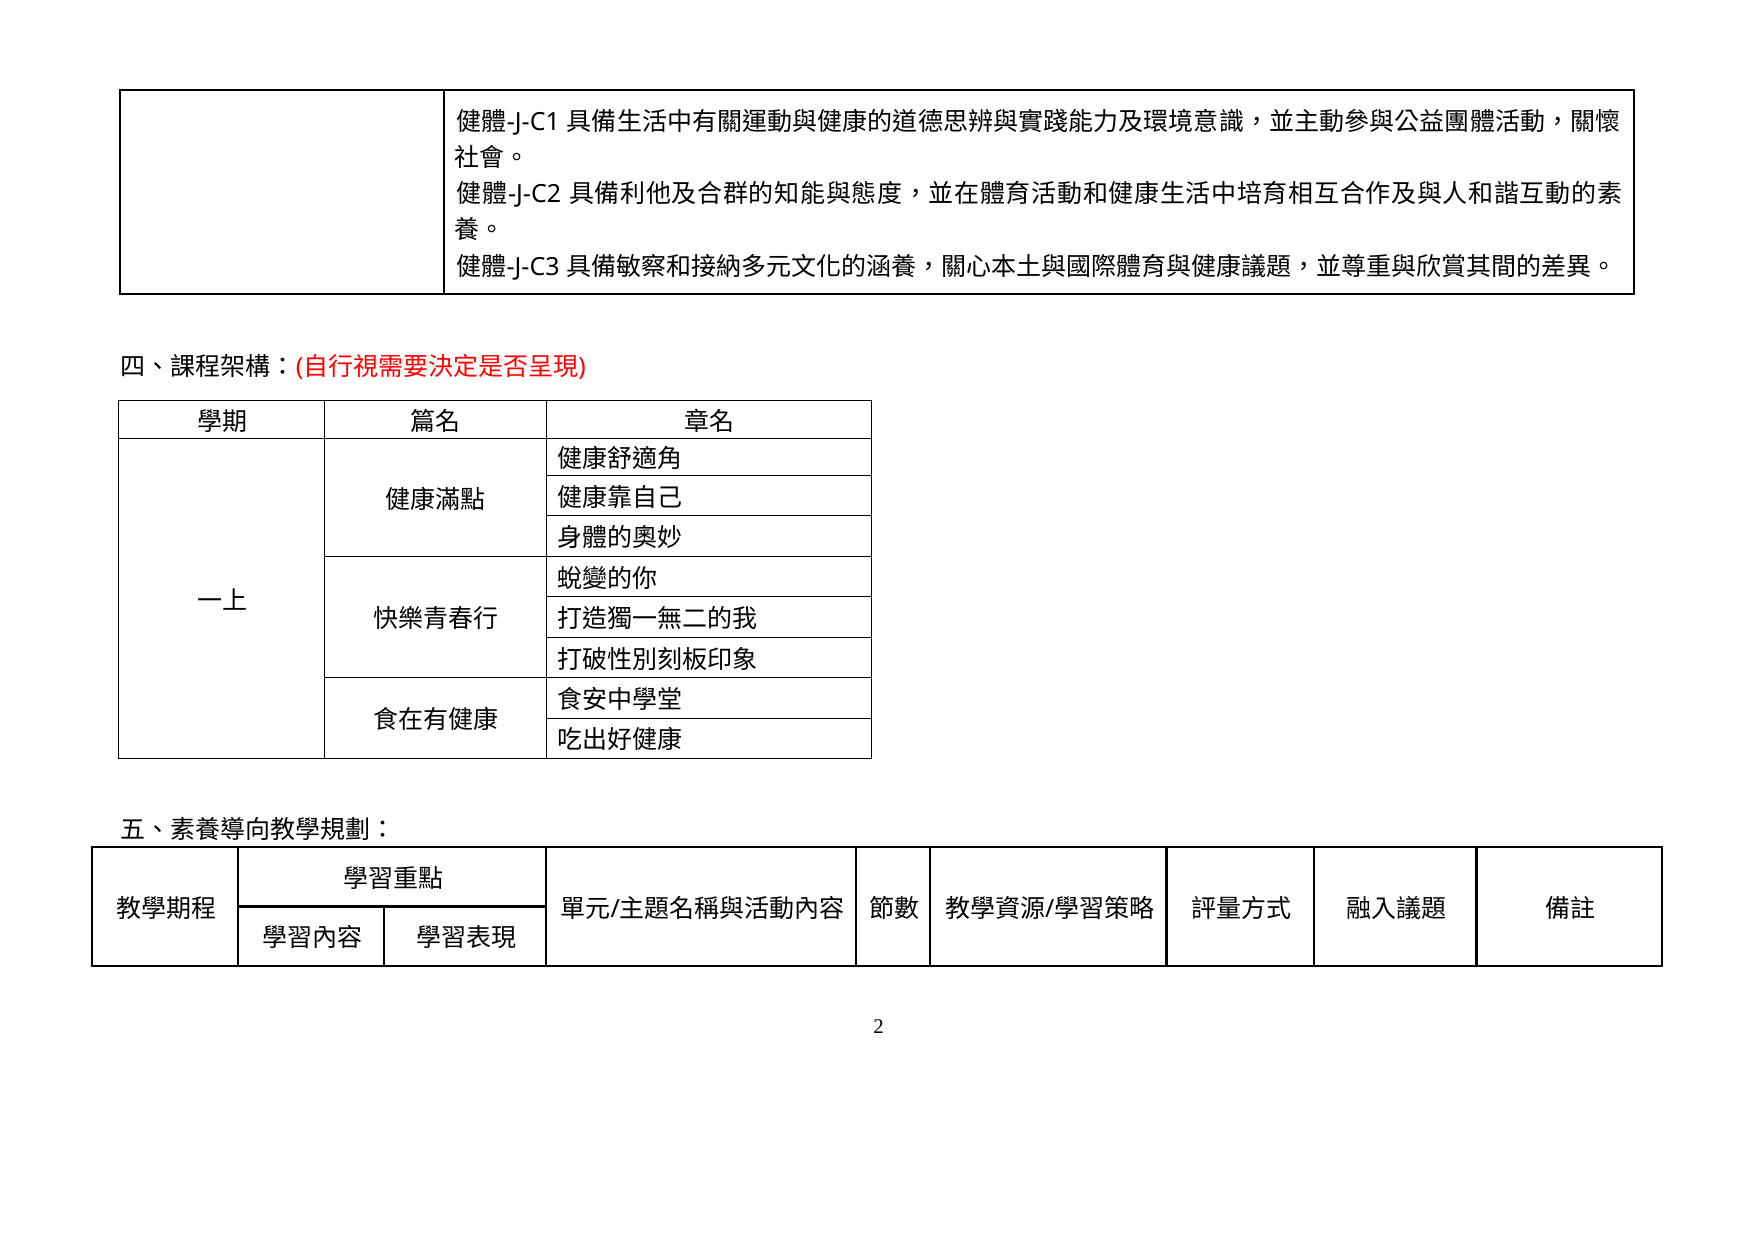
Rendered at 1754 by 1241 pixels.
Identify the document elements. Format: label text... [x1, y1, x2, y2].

table_cell 蛻變的你 [547, 557, 871, 596]
table_cell 食在有健康 [325, 678, 546, 758]
table_header 融入議題 [1315, 848, 1475, 964]
table_cell 打造獨一無二的我 [547, 597, 871, 637]
table_header 節數 [857, 848, 929, 964]
table_header 章名 [547, 401, 871, 438]
table_header 學期 [119, 401, 324, 438]
table_cell 打破性別刻板印象 [547, 638, 871, 677]
table_header 篇名 [325, 401, 546, 438]
table_header 學習重點 [239, 848, 545, 905]
table_header 單元/主題名稱與活動內容 [547, 848, 855, 964]
table_cell 吃出好健康 [547, 719, 871, 758]
table_cell 快樂青春行 [325, 557, 546, 677]
table_header 備註 [1478, 848, 1661, 964]
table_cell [121, 91, 443, 293]
table_cell 一上 [119, 439, 324, 758]
table_cell 健康靠自己 [547, 476, 871, 515]
table_cell 學習內容 [239, 908, 383, 964]
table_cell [445, 91, 1633, 293]
table_cell 食安中學堂 [547, 678, 871, 717]
table_cell 學習表現 [385, 908, 545, 964]
text 五、素養導向教學規劃： [118, 810, 1636, 846]
table_header 評量方式 [1168, 848, 1313, 964]
table_header 教學資源/學習策略 [931, 848, 1165, 964]
table_cell 健康滿點 [325, 439, 546, 556]
text 四、課程架構：(自行視需要決定是否呈現) [118, 346, 1636, 382]
table_cell 身體的奧妙 [547, 516, 871, 556]
table_header 教學期程 [93, 848, 237, 964]
table_cell 健康舒適角 [547, 439, 871, 475]
